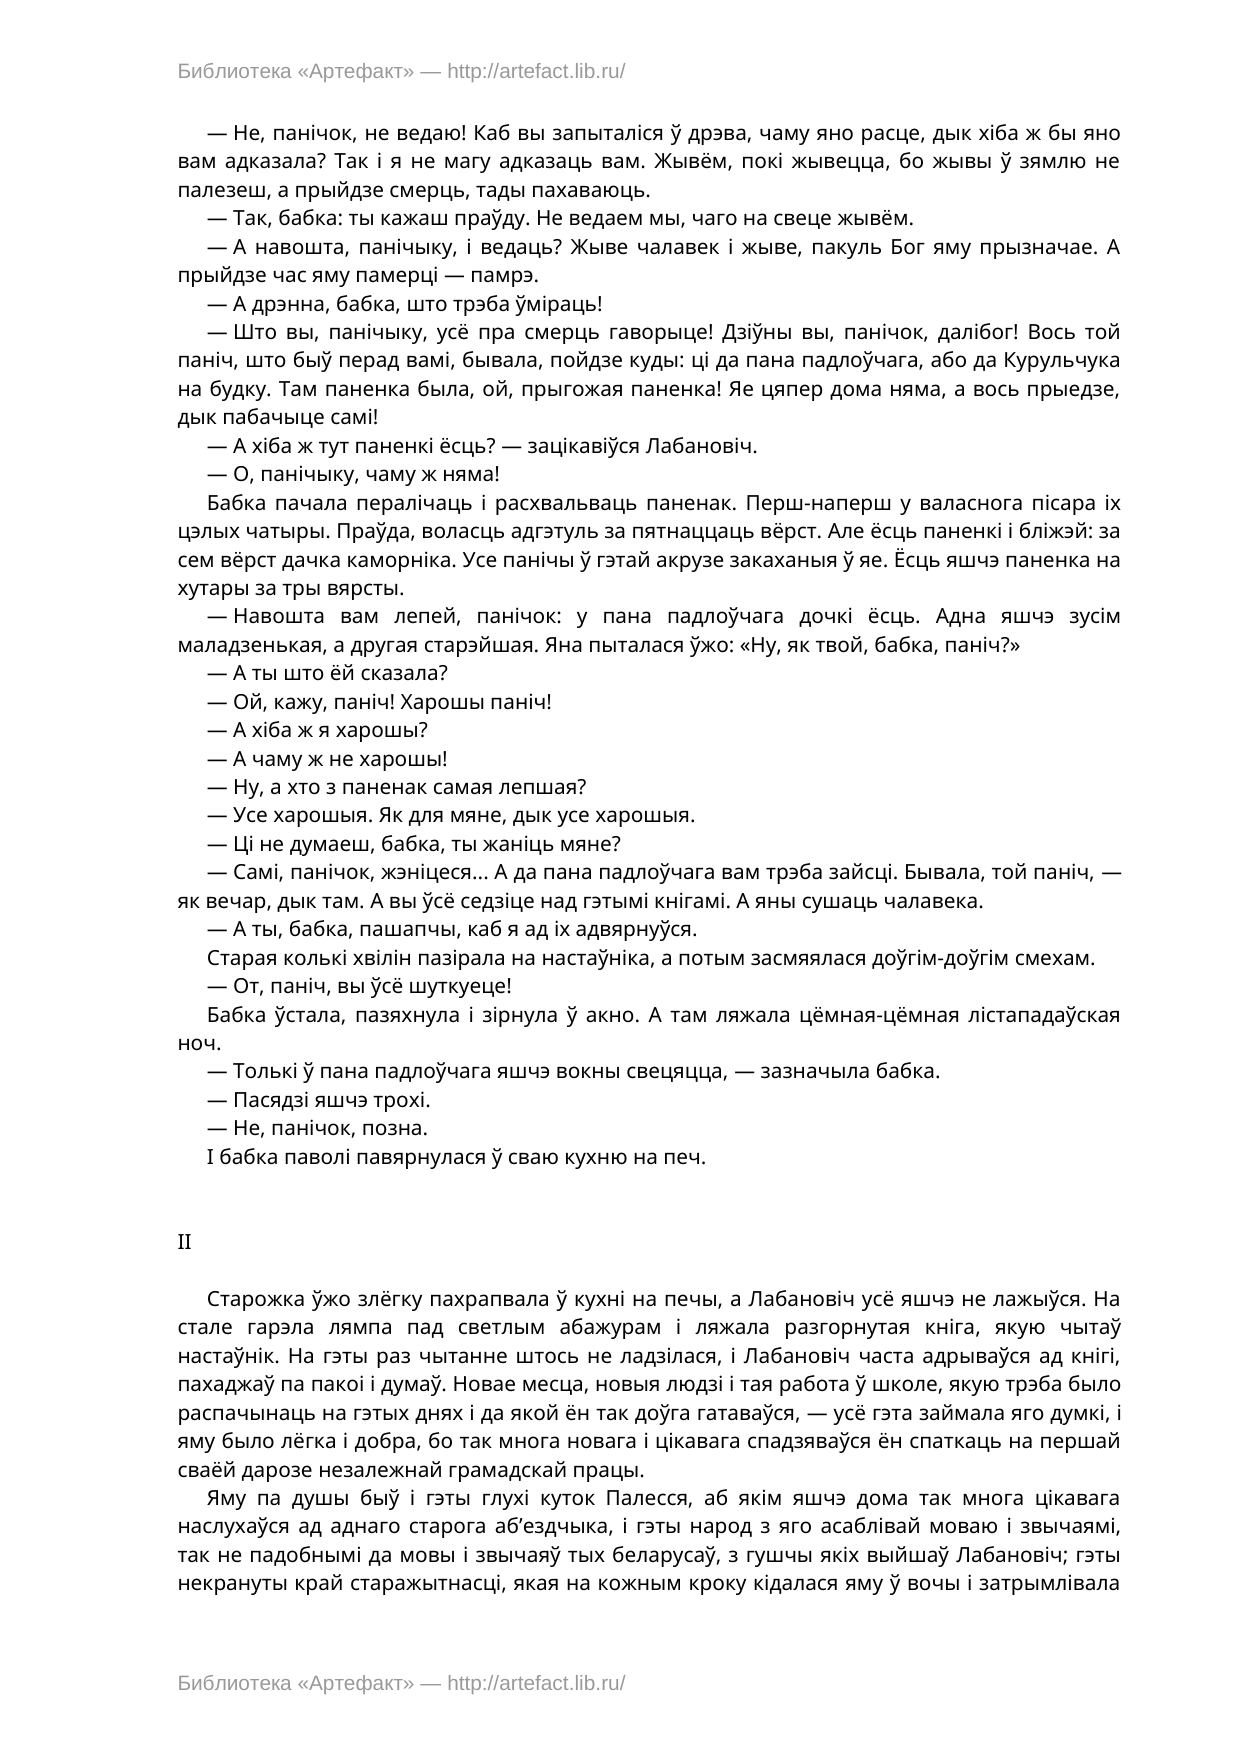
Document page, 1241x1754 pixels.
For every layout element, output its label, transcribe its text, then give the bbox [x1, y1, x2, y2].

text Бабка ўстала, пазяхнула і зірнула ў акно. А там ляжала цёмная-цёмная лістападаўская ноч. [177, 1000, 1122, 1057]
text — А хіба ж я харошы? [177, 715, 1122, 744]
text — А ты што ёй сказала? [177, 658, 1122, 687]
text Старожка ўжо злёгку пахрапвала ў кухні на печы, а Лабановіч усё яшчэ не лажыўся. На стале гарэла лямпа пад светлым абажурам і ляжала разгорнутая кніга, якую чытаў настаўнік. На гэты раз чытанне штось не ладзілася, і Лабановіч часта адрываўся ад кнігі, пахаджаў па пакоі і думаў. Новае месца, новыя людзі і тая работа ў школе, якую трэба было распачынаць на гэтых днях і да якой ён так доўга гатаваўся, — усё гэта займала яго думкі, і яму было лёгка і добра, бо так многа новага і цікавага спадзяваўся ён спаткаць на першай сваёй дарозе незалежнай грамадскай працы. [177, 1284, 1122, 1483]
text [177, 1483, 1122, 1597]
text Старая колькі хвілін пазірала на настаўніка, а потым засмяялася доўгім-доўгім смехам. [177, 943, 1122, 971]
text — А хіба ж тут паненкі ёсць? — зацікавіўся Лабановіч. [177, 431, 1122, 459]
text І бабка паволі павярнулася ў сваю кухню на печ. [177, 1142, 1122, 1170]
text — А навошта, панічыку, і ведаць? Жыве чалавек і жыве, пакуль Бог яму прызначае. А прыйдзе час яму памерці — памрэ. [177, 232, 1122, 289]
text — Так, бабка: ты кажаш праўду. Не ведаем мы, чаго на свеце жывём. [177, 203, 1122, 232]
text — Ой, кажу, паніч! Харошы паніч! [177, 687, 1122, 715]
text — Пасядзі яшчэ трохі. [177, 1085, 1122, 1113]
text — От, паніч, вы ўсё шуткуеце! [177, 971, 1122, 1000]
text — А ты, бабка, пашапчы, каб я ад іх адвярнуўся. [177, 914, 1122, 943]
text — Не, панічок, не ведаю! Каб вы запыталіся ў дрэва, чаму яно расце, дык хіба ж бы яно вам адказала? Так і я не магу адказаць вам. Жывём, покі жывецца, бо жывы ў зямлю не палезеш, а прыйдзе смерць, тады пахаваюць. [177, 118, 1122, 203]
text — А дрэнна, бабка, што трэба ўміраць! [177, 289, 1122, 317]
text — Усе харошыя. Як для мяне, дык усе харошыя. [177, 801, 1122, 829]
subtitle II [177, 1227, 1122, 1256]
text Бабка пачала пералічаць і расхвальваць паненак. Перш-наперш у валаснога пісара іх цэлых чатыры. Праўда, воласць адгэтуль за пятнаццаць вёрст. Але ёсць паненкі і бліжэй: за сем вёрст дачка каморніка. Усе панічы ў гэтай акрузе закаханыя ў яе. Ёсць яшчэ паненка на хутары за тры вярсты. [177, 488, 1122, 602]
text — Толькі ў пана падлоўчага яшчэ вокны свецяцца, — зазначыла бабка. [177, 1057, 1122, 1085]
text — Што вы, панічыку, усё пра смерць гаворыце! Дзіўны вы, панічок, далібог! Вось той паніч, што быў перад вамі, бывала, пойдзе куды: ці да пана падлоўчага, або да Курульчука на будку. Там паненка была, ой, прыгожая паненка! Яе цяпер дома няма, а вось прыедзе, дык пабачыце самі! [177, 317, 1122, 431]
text — Навошта вам лепей, панічок: у пана падлоўчага дочкі ёсць. Адна яшчэ зусім маладзенькая, а другая старэйшая. Яна пыталася ўжо: «Ну, як твой, бабка, паніч?» [177, 602, 1122, 658]
text — Ці не думаеш, бабка, ты жаніць мяне? [177, 829, 1122, 857]
text — Самі, панічок, жэніцеся... А да пана падлоўчага вам трэба зайсці. Бывала, той паніч, — як вечар, дык там. А вы ўсё седзіце над гэтымі кнігамі. А яны сушаць чалавека. [177, 857, 1122, 914]
text — Ну, а хто з паненак самая лепшая? [177, 772, 1122, 801]
text — Не, панічок, позна. [177, 1113, 1122, 1142]
text — О, панічыку, чаму ж няма! [177, 459, 1122, 488]
text — А чаму ж не харошы! [177, 744, 1122, 772]
